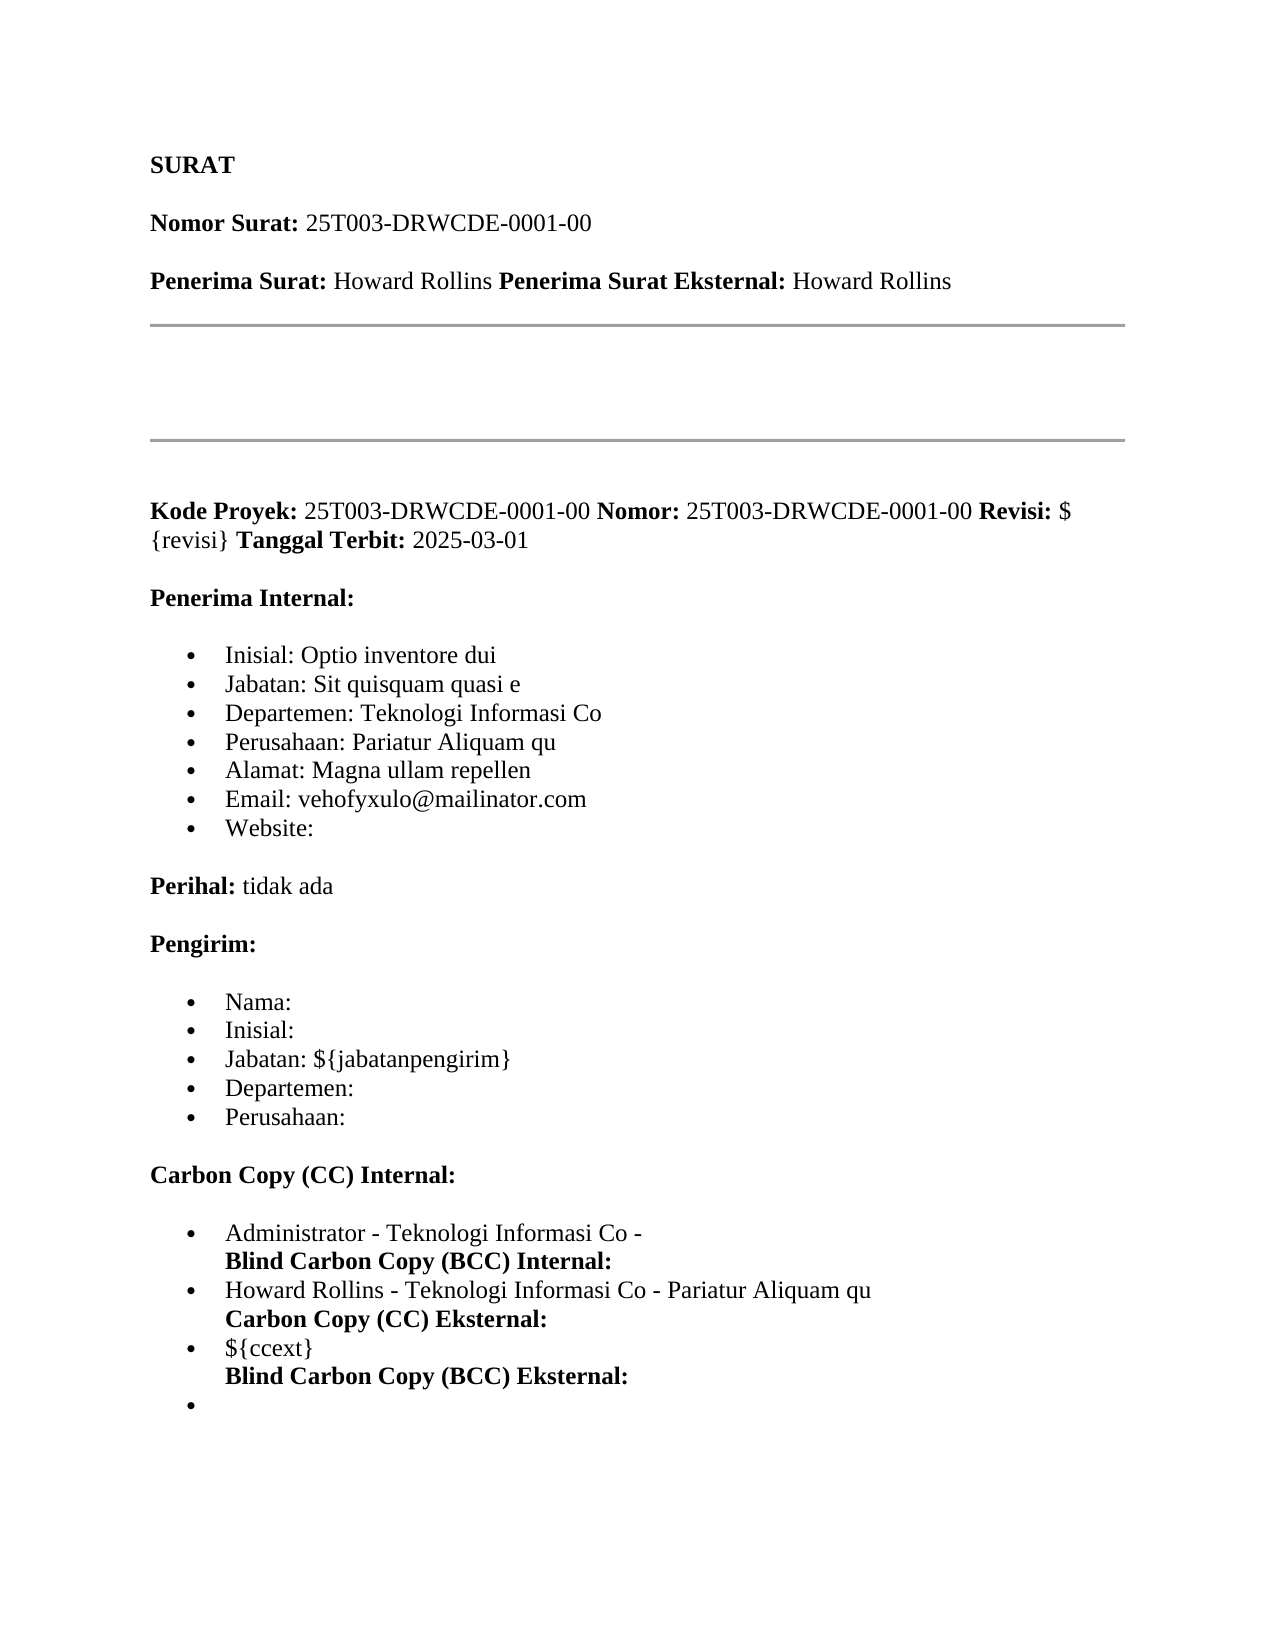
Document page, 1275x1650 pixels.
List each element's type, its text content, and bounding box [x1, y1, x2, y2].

text Nomor Surat: 25T003-DRWCDE-0001-00 [150, 208, 1125, 237]
list Website: [187, 813, 1125, 842]
text Carbon Copy (CC) Internal: [150, 1160, 1125, 1188]
list Perusahaan: Pariatur Aliquam qu [187, 727, 1125, 756]
list Administrator - Teknologi Informasi Co - Blind Carbon Copy (BCC) Internal: [187, 1218, 1125, 1275]
list Inisial: Optio inventore dui [187, 641, 1125, 669]
list Email: vehofyxulo@mailinator.com [187, 784, 1125, 813]
text Penerima Surat: Howard Rollins Penerima Surat Eksternal: Howard Rollins [150, 266, 1125, 294]
list Jabatan: ${jabatanpengirim} [187, 1044, 1125, 1073]
list Howard Rollins - Teknologi Informasi Co - Pariatur Aliquam qu Carbon Copy (CC) Eksternal: [187, 1275, 1125, 1333]
list Alamat: Magna ullam repellen [187, 756, 1125, 784]
text Perihal: tidak ada [150, 871, 1125, 900]
text SURAT [150, 150, 1125, 179]
text Pengirim: [150, 929, 1125, 958]
list Nama: [187, 987, 1125, 1016]
list Perusahaan: [187, 1102, 1125, 1131]
list ${ccext} Blind Carbon Copy (BCC) Eksternal: [187, 1333, 1125, 1390]
text Penerima Internal: [150, 583, 1125, 611]
list Inisial: [187, 1016, 1125, 1044]
list Departemen: Teknologi Informasi Co [187, 698, 1125, 727]
text Kode Proyek: 25T003-DRWCDE-0001-00 Nomor: 25T003-DRWCDE-0001-00 Revisi: ${revisi} Tanggal Terbit: 2025-03-01 [150, 496, 1125, 553]
list Jabatan: Sit quisquam quasi e [187, 669, 1125, 698]
list Departemen: [187, 1073, 1125, 1102]
